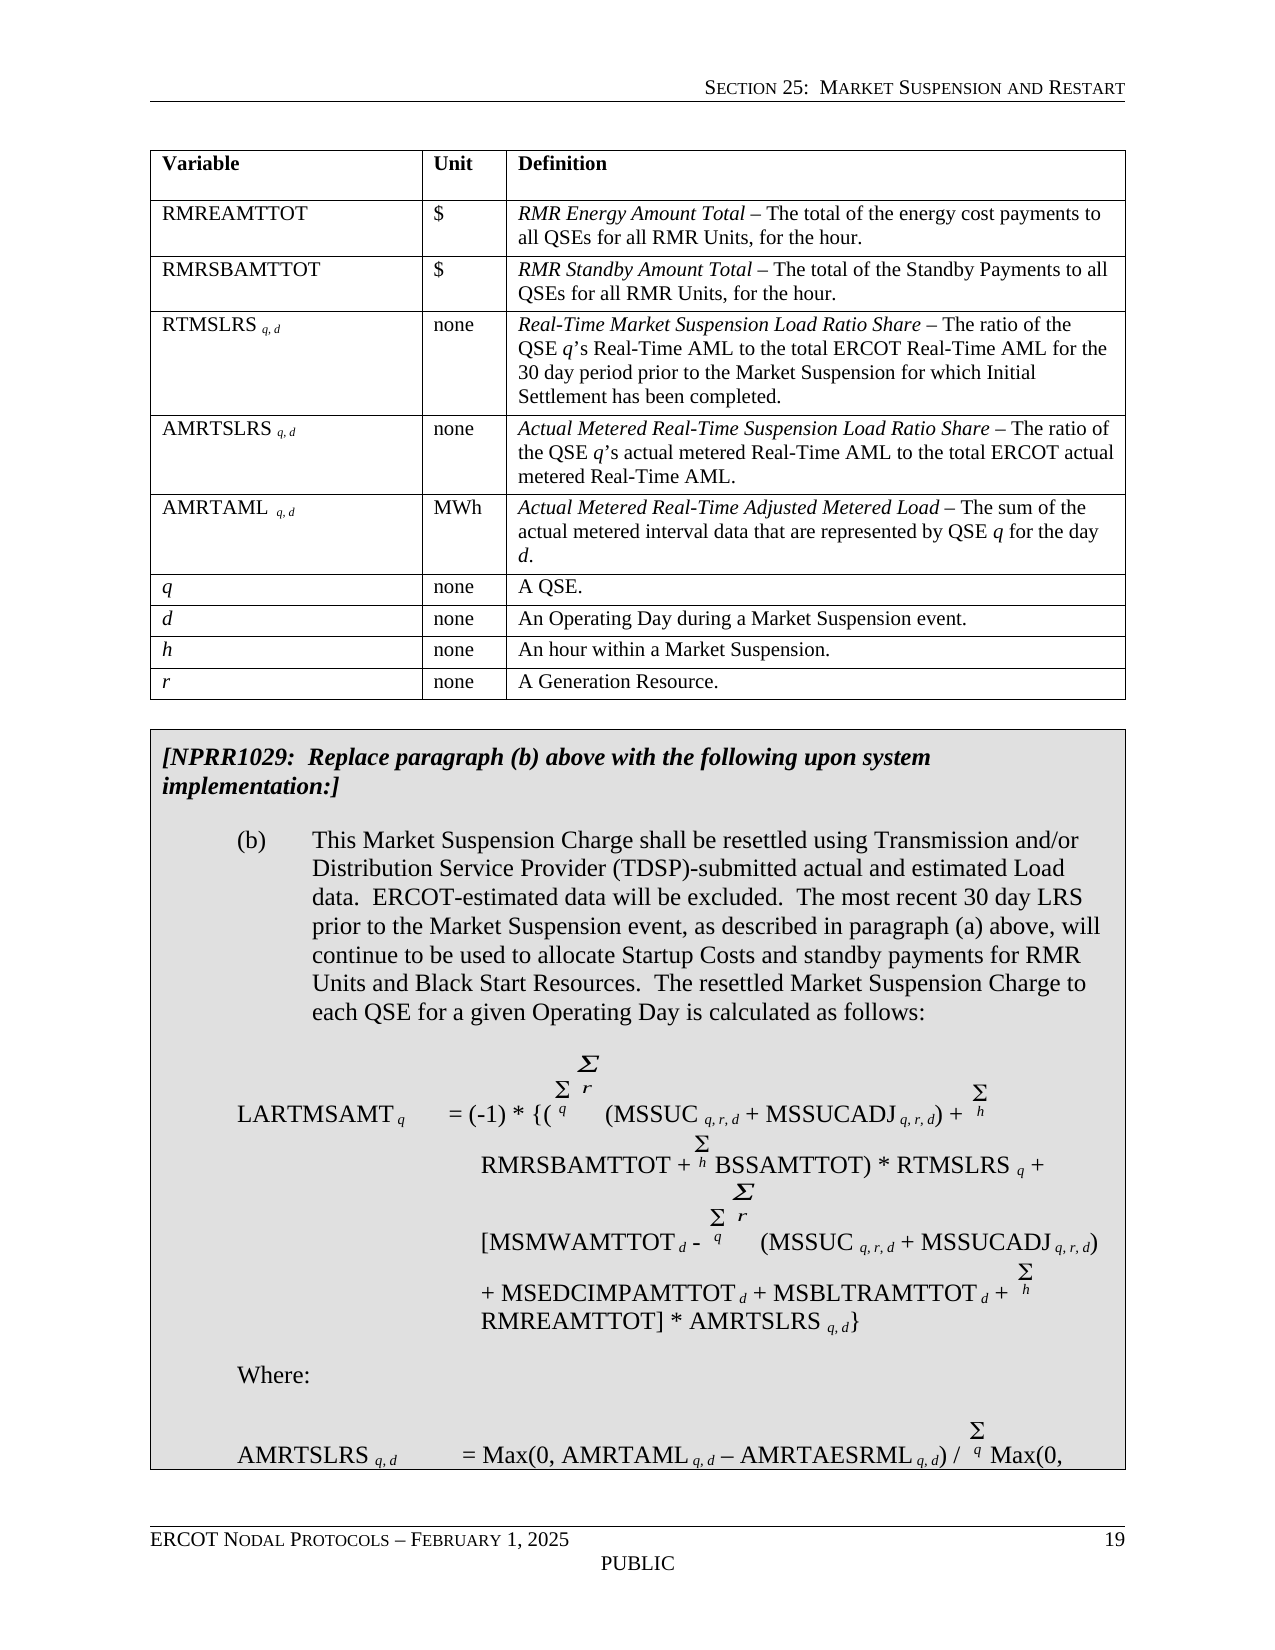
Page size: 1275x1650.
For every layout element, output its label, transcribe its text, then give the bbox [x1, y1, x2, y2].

table_cell RMR Energy Amount Total – The total of the energy cost payments to all QSEs for all RMR Units, for the hour. [507, 201, 1125, 256]
table_cell RMR Standby Amount Total – The total of the Standby Payments to all QSEs for all RMR Units, for the hour. [507, 257, 1125, 311]
table_header Unit [423, 151, 506, 200]
table_cell Actual Metered Real-Time Adjusted Metered Load – The sum of the actual metered interval data that are represented by QSE q for the day d. [507, 495, 1125, 573]
table_cell A Generation Resource. [507, 669, 1125, 699]
table_cell RMRSBAMTTOT [151, 257, 422, 311]
table_cell An Operating Day during a Market Suspension event. [507, 606, 1125, 636]
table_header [151, 730, 1125, 1469]
table_cell none [423, 669, 506, 699]
table_header Definition [507, 151, 1125, 200]
table_cell d [151, 606, 422, 636]
table_cell RTMSLRS q, d [151, 312, 422, 414]
table_cell none [423, 416, 506, 494]
table_cell none [423, 575, 506, 605]
table_cell Actual Metered Real-Time Suspension Load Ratio Share – The ratio of the QSE q’s actual metered Real-Time AML to the total ERCOT actual metered Real-Time AML. [507, 416, 1125, 494]
table_cell Real-Time Market Suspension Load Ratio Share – The ratio of the QSE q’s Real-Time AML to the total ERCOT Real-Time AML for the 30 day period prior to the Market Suspension for which Initial Settlement has been completed. [507, 312, 1125, 414]
table_header Variable [151, 151, 422, 200]
table_cell q [151, 575, 422, 605]
table_cell none [423, 637, 506, 667]
table_cell RMREAMTTOT [151, 201, 422, 256]
table_cell An hour within a Market Suspension. [507, 637, 1125, 667]
table_cell AMRTAML q, d [151, 495, 422, 573]
table_cell A QSE. [507, 575, 1125, 605]
table_cell h [151, 637, 422, 667]
table_cell MWh [423, 495, 506, 573]
table_cell $ [423, 201, 506, 256]
table_cell AMRTSLRS q, d [151, 416, 422, 494]
table_cell r [151, 669, 422, 699]
table_cell none [423, 312, 506, 414]
table_cell none [423, 606, 506, 636]
table_cell $ [423, 257, 506, 311]
